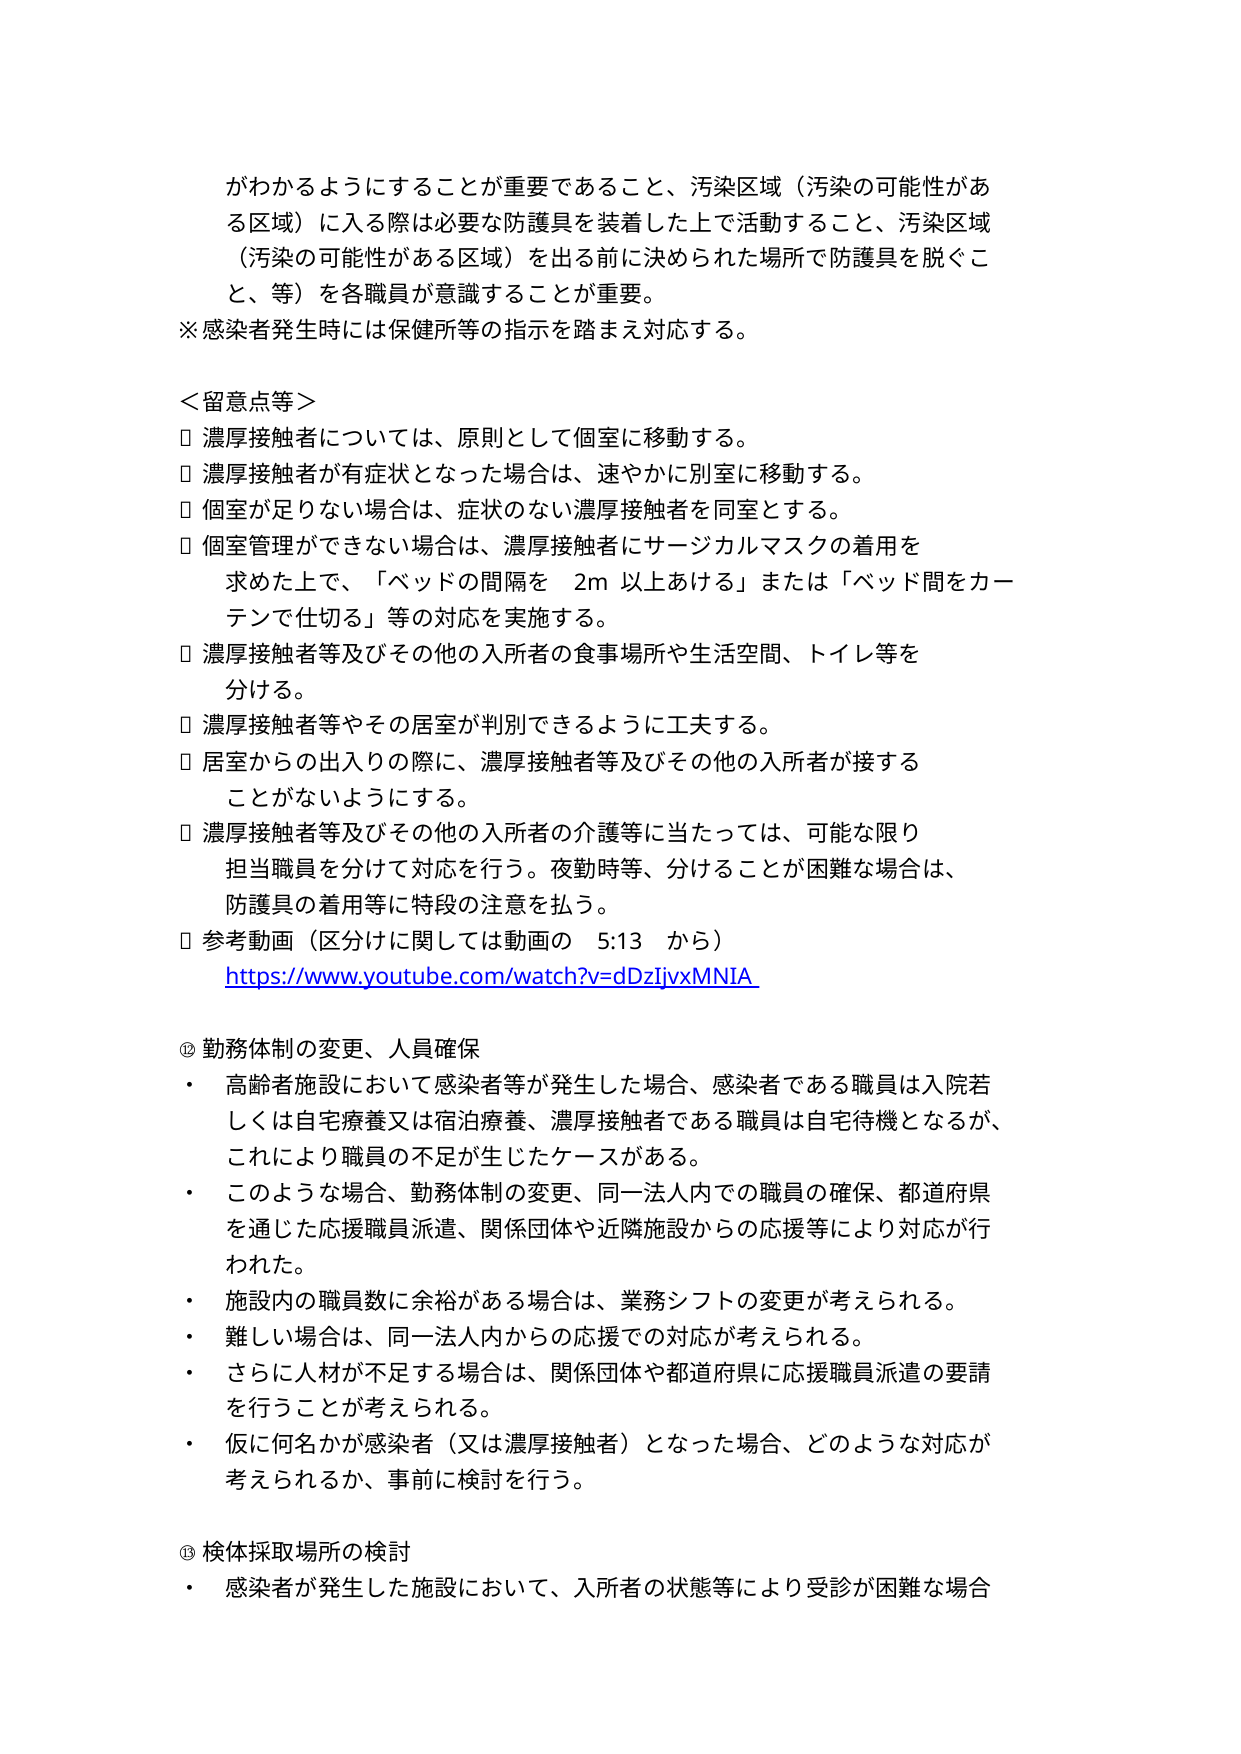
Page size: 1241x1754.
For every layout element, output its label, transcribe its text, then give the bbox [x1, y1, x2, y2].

text  濃厚接触者等やその居室が判別できるように工夫する。 [179, 706, 1061, 742]
text る区域）に入る際は必要な防護具を装着した上で活動すること、汚染区域 [179, 203, 1061, 239]
text ⑬検体採取場所の検討 [179, 1533, 1061, 1569]
text ・ さらに人材が不足する場合は、関係団体や都道府県に応援職員派遣の要請 [179, 1353, 1061, 1389]
text を行うことが考えられる。 [179, 1389, 1061, 1425]
text われた。 [179, 1245, 1061, 1281]
text しくは自宅療養又は宿泊療養、濃厚接触者である職員は自宅待機となるが、 [179, 1101, 1061, 1137]
text  個室管理ができない場合は、濃厚接触者にサージカルマスクの着用を [179, 526, 1061, 562]
text （汚染の可能性がある区域）を出る前に決められた場所で防護具を脱ぐこ [179, 239, 1061, 275]
text ・ 高齢者施設において感染者等が発生した場合、感染者である職員は入院若 [179, 1066, 1061, 1101]
text ・ 仮に何名かが感染者（又は濃厚接触者）となった場合、どのような対応が [179, 1425, 1061, 1461]
text ことがないようにする。 [179, 778, 1061, 814]
text を通じた応援職員派遣、関係団体や近隣施設からの応援等により対応が行 [179, 1209, 1061, 1245]
text  個室が足りない場合は、症状のない濃厚接触者を同室とする。 [179, 491, 1061, 526]
text 求めた上で、「ベッドの間隔を 2m 以上あける」または「ベッド間をカー [179, 562, 1061, 598]
text ・ 難しい場合は、同一法人内からの応援での対応が考えられる。 [179, 1317, 1061, 1353]
text 考えられるか、事前に検討を行う。 [179, 1461, 1061, 1497]
text https://www.youtube.com/watch?v=dDzIjvxMNIA [179, 958, 1061, 994]
text  居室からの出入りの際に、濃厚接触者等及びその他の入所者が接する [179, 742, 1061, 778]
text ※感染者発生時には保健所等の指示を踏まえ対応する。 [179, 311, 1061, 347]
text ・ このような場合、勤務体制の変更、同一法人内での職員の確保、都道府県 [179, 1173, 1061, 1209]
text  濃厚接触者等及びその他の入所者の介護等に当たっては、可能な限り [179, 814, 1061, 850]
text がわかるようにすることが重要であること、汚染区域（汚染の可能性があ [179, 167, 1061, 203]
text ⑫勤務体制の変更、人員確保 [179, 1029, 1061, 1066]
text ・ 施設内の職員数に余裕がある場合は、業務シフトの変更が考えられる。 [179, 1281, 1061, 1317]
text  濃厚接触者が有症状となった場合は、速やかに別室に移動する。 [179, 454, 1061, 491]
text 担当職員を分けて対応を行う。夜勤時等、分けることが困難な場合は、 [179, 850, 1061, 886]
text と、等）を各職員が意識することが重要。 [179, 275, 1061, 311]
text 分ける。 [179, 670, 1061, 706]
text 防護具の着用等に特段の注意を払う。 [179, 886, 1061, 922]
text これにより職員の不足が生じたケースがある。 [179, 1137, 1061, 1173]
text  濃厚接触者等及びその他の入所者の食事場所や生活空間、トイレ等を [179, 634, 1061, 670]
text  参考動画（区分けに関しては動画の 5:13 から） [179, 922, 1061, 958]
text  濃厚接触者については、原則として個室に移動する。 [179, 419, 1061, 454]
text ＜留意点等＞ [179, 383, 1061, 419]
text ・ 感染者が発生した施設において、入所者の状態等により受診が困難な場合 [179, 1569, 1061, 1604]
text テンで仕切る」等の対応を実施する。 [179, 598, 1061, 634]
